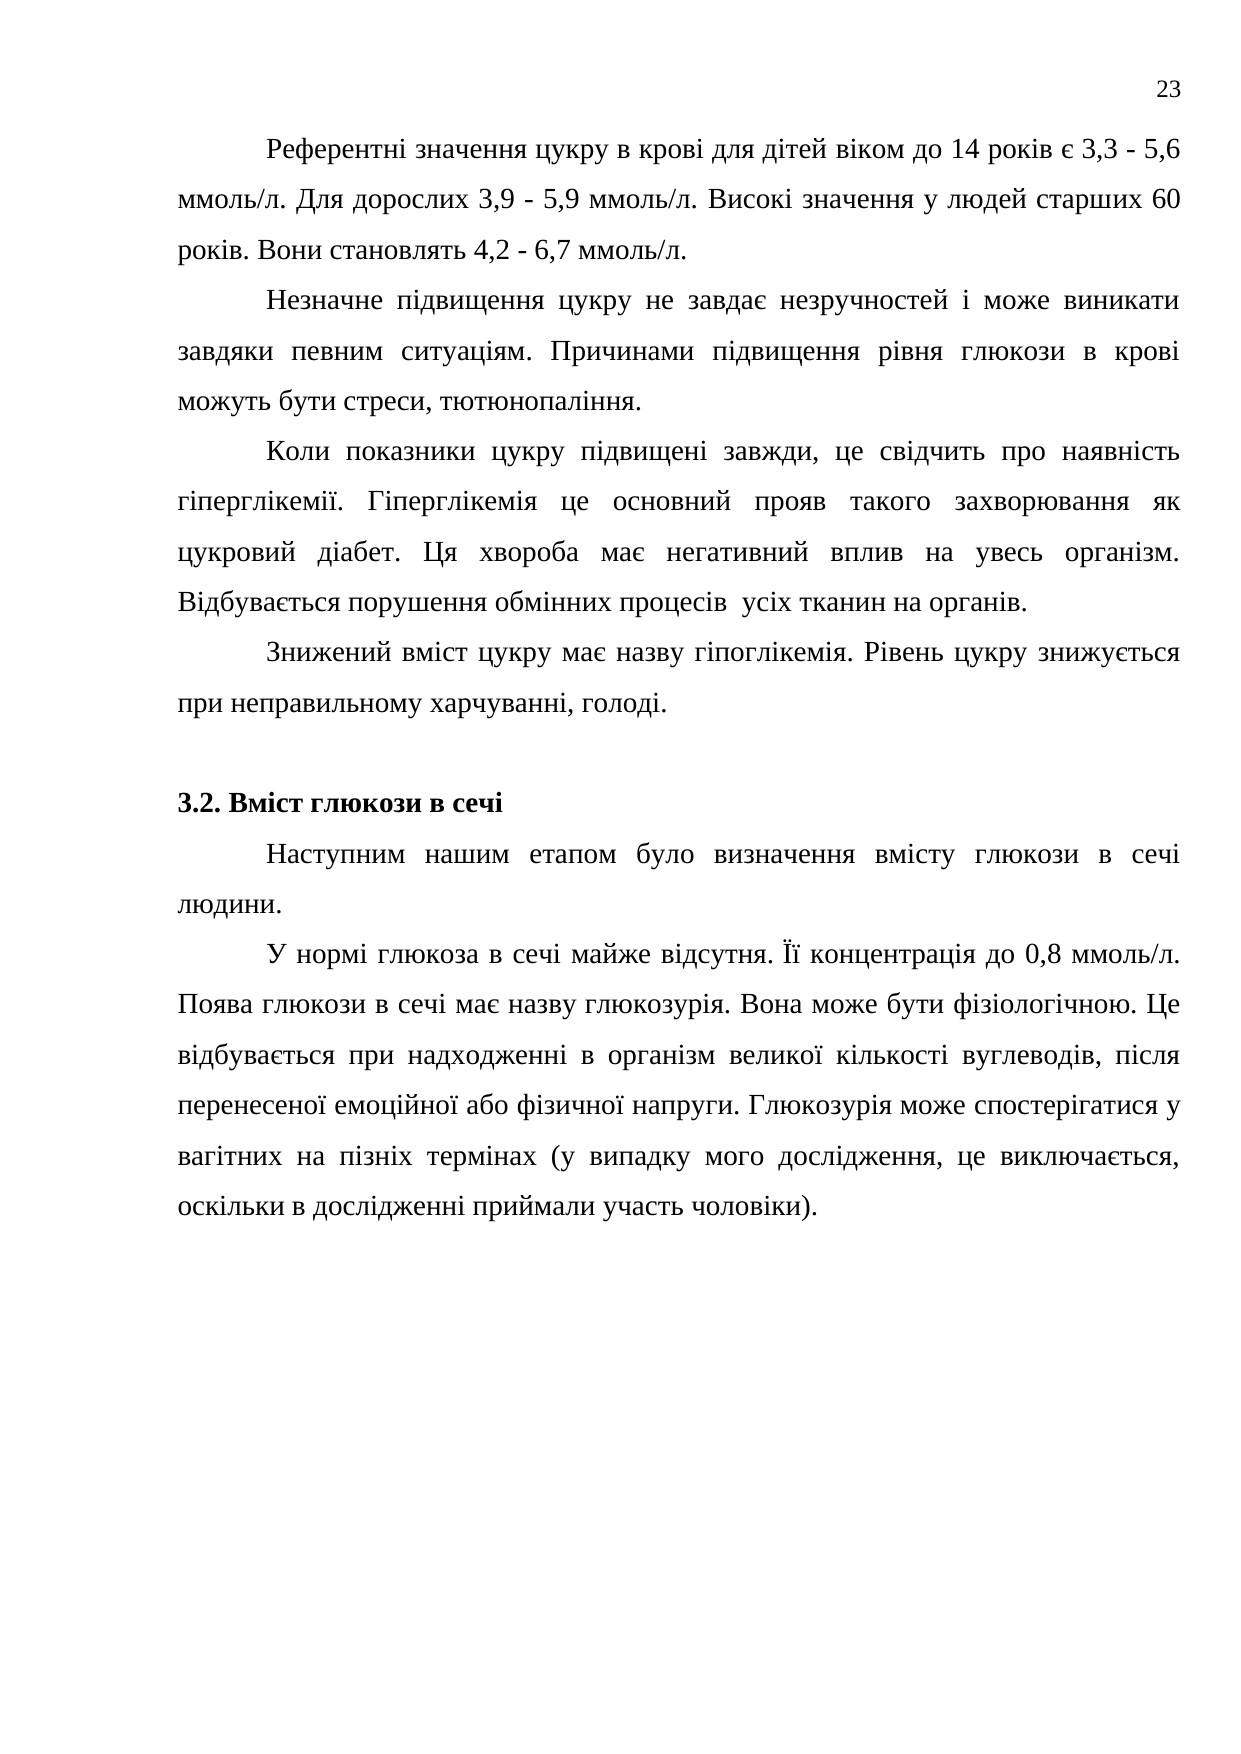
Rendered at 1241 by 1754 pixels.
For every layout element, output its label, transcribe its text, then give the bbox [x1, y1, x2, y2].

text 3.2. Вміст глюкози в сечі [177, 785, 1181, 819]
text У нормі глюкоза в сечі майже відсутня. Її концентрація до 0,8 ммоль/л. Поява глюкози в сечі має назву глюкозурія. Вона може бути фізіологічною. Це відбувається при надходженні в організм великої кількості вуглеводів, після перенесеної емоційної або фізичної напруги. Глюкозурія може спостерігатися у вагітних на пізніх термінах (у випадку мого дослідження, це виключається, оскільки в дослідженні приймали участь чоловіки). [177, 936, 1181, 1221]
text Знижений вміст цукру має назву гіпоглікемія. Рівень цукру знижується при неправильному харчуванні, голоді. [177, 634, 1181, 718]
text Коли показники цукру підвищені завжди, це свідчить про наявність гіперглікемії. Гіперглікемія це основний прояв такого захворювання як цукровий діабет. Ця хвороба має негативний вплив на увесь організм. Відбувається порушення обмінних процесів усіх тканин на органів. [177, 433, 1181, 618]
text Наступним нашим етапом було визначення вмісту глюкози в сечі людини. [177, 836, 1181, 919]
text Референтні значення цукру в крові для дітей віком до 14 років є 3,3 - 5,6 ммоль/л. Для дорослих 3,9 - 5,9 ммоль/л. Високі значення у людей старших 60 років. Вони становлять 4,2 - 6,7 ммоль/л. [177, 131, 1181, 182]
text Незначне підвищення цукру не завдає незручностей і може виникати завдяки певним ситуаціям. Причинами підвищення рівня глюкози в крові можуть бути стреси, тютюнопаління. [177, 282, 1181, 416]
text Референтні значення цукру в крові для дітей віком до 14 років є 3,3 - 5,6 ммоль/л. Для дорослих 3,9 - 5,9 ммоль/л. Високі значення у людей старших 60 років. Вони становлять 4,2 - 6,7 ммоль/л. [177, 215, 1181, 266]
